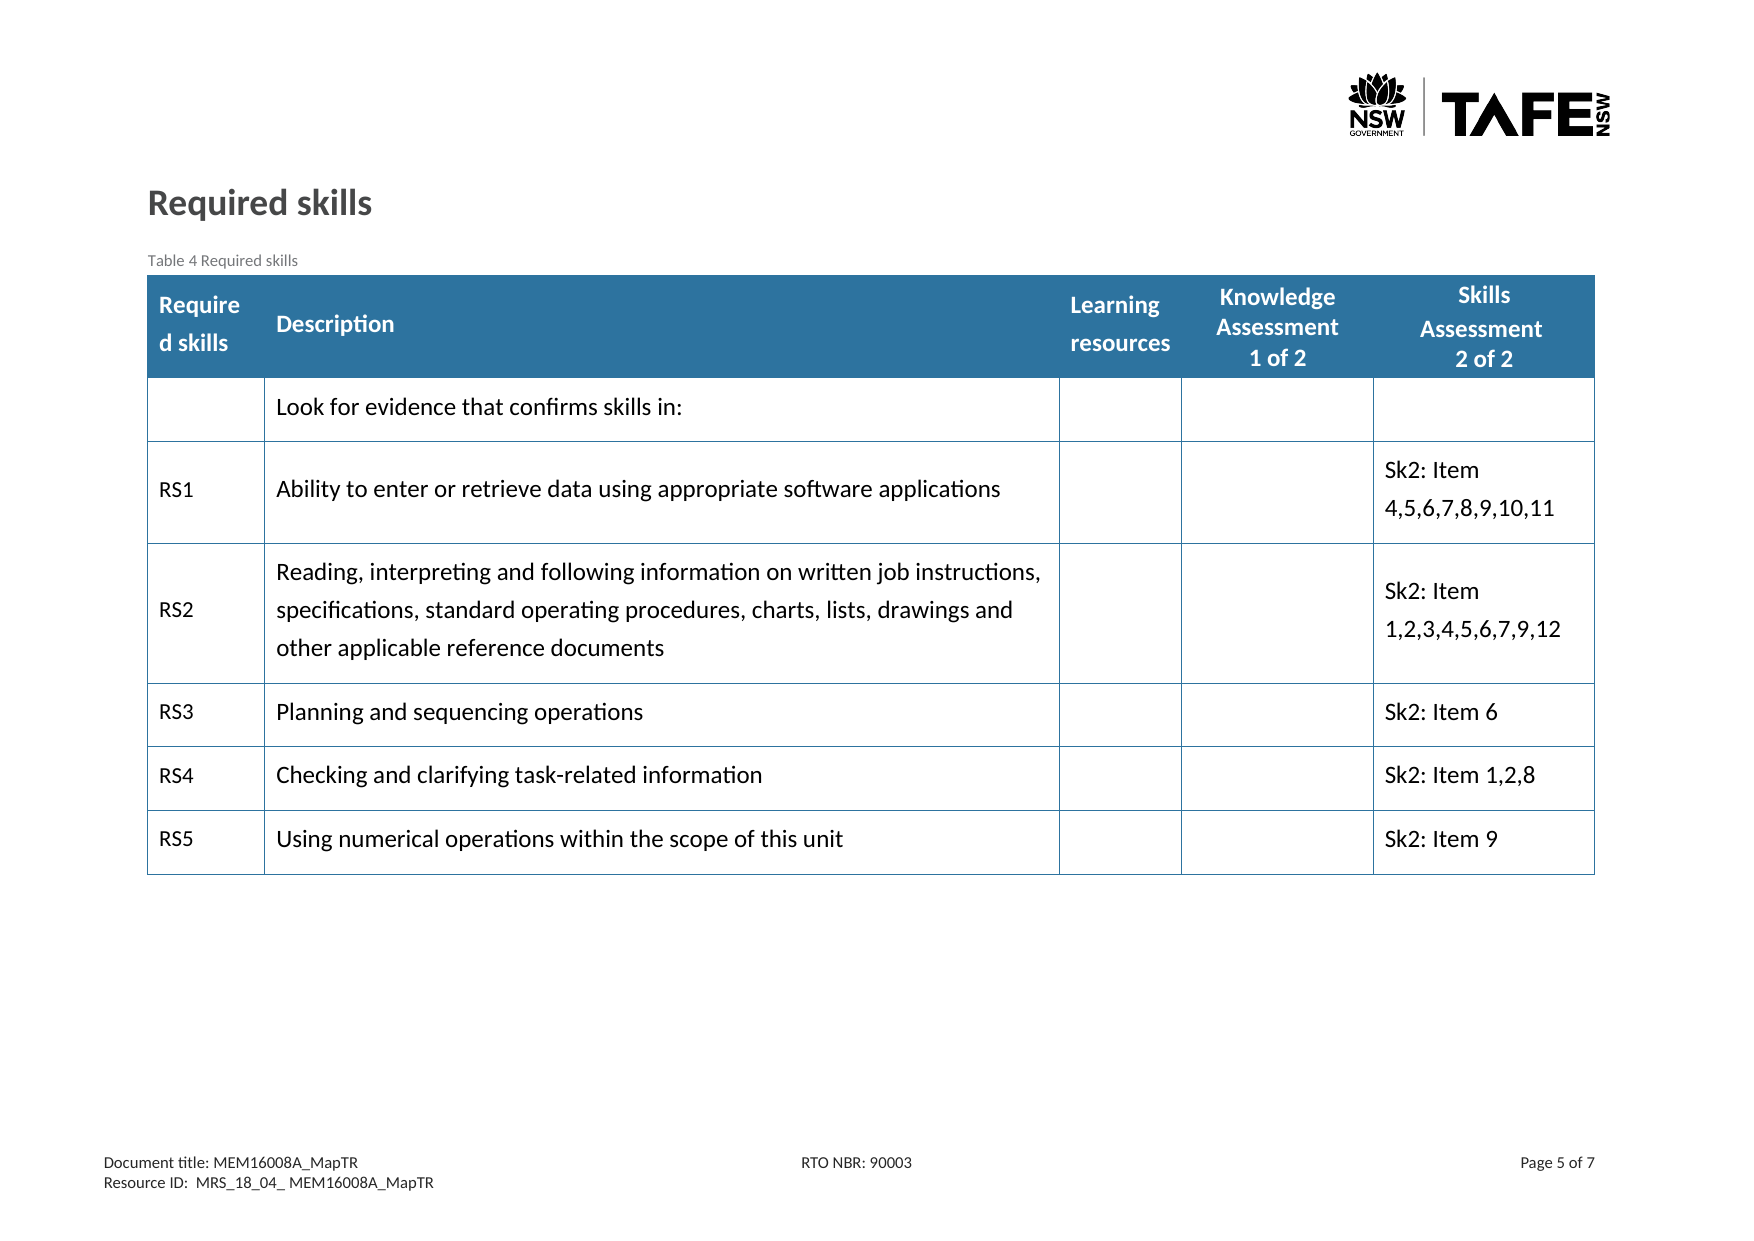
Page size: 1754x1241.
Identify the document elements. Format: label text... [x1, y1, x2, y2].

table_cell [1182, 747, 1373, 810]
table_cell [1182, 811, 1373, 873]
table_cell Checking and clarifying task-related information [265, 747, 1059, 810]
table_cell RS2 [148, 544, 264, 682]
table_header Description [265, 276, 1059, 377]
table_cell Using numerical operations within the scope of this unit [265, 811, 1059, 873]
table_cell Reading, interpreting and following information on written job instructions, specifications, standard operating procedures, charts, lists, drawings and other applicable reference documents [265, 544, 1059, 682]
table_cell [1182, 378, 1373, 441]
table_cell [1182, 544, 1373, 682]
table_cell Sk2: Item 4,5,6,7,8,9,10,11 [1374, 442, 1594, 543]
table_cell [1374, 378, 1594, 441]
table_cell Sk2: Item 1,2,8 [1374, 747, 1594, 810]
table_cell [1182, 684, 1373, 746]
table_cell Sk2: Item 1,2,3,4,5,6,7,9,12 [1374, 544, 1594, 682]
table_header Knowledge Assessment 1 of 2 [1182, 276, 1373, 377]
table_header Skills Assessment 2 of 2 [1374, 276, 1594, 377]
table_cell [1060, 378, 1181, 441]
table_cell RS1 [148, 442, 264, 543]
table_header Learning resources [1060, 276, 1181, 377]
table_header Required skills [148, 276, 264, 377]
table_cell RS4 [148, 747, 264, 810]
table_cell [1060, 544, 1181, 682]
table_cell [1060, 811, 1181, 873]
table_cell [1060, 442, 1181, 543]
picture [1348, 71, 1610, 137]
table_cell Ability to enter or retrieve data using appropriate software applications [265, 442, 1059, 543]
subtitle Required skills [148, 179, 1606, 225]
table_cell [1060, 684, 1181, 746]
table_cell Sk2: Item 6 [1374, 684, 1594, 746]
text Table 4 Required skills [148, 250, 1606, 270]
table_cell Sk2: Item 9 [1374, 811, 1594, 873]
table_cell [1182, 442, 1373, 543]
table_cell RS5 [148, 811, 264, 873]
table_cell [1060, 747, 1181, 810]
table_cell [148, 378, 264, 441]
table_cell RS3 [148, 684, 264, 746]
table_cell Planning and sequencing operations [265, 684, 1059, 746]
table_cell Look for evidence that confirms skills in: [265, 378, 1059, 441]
